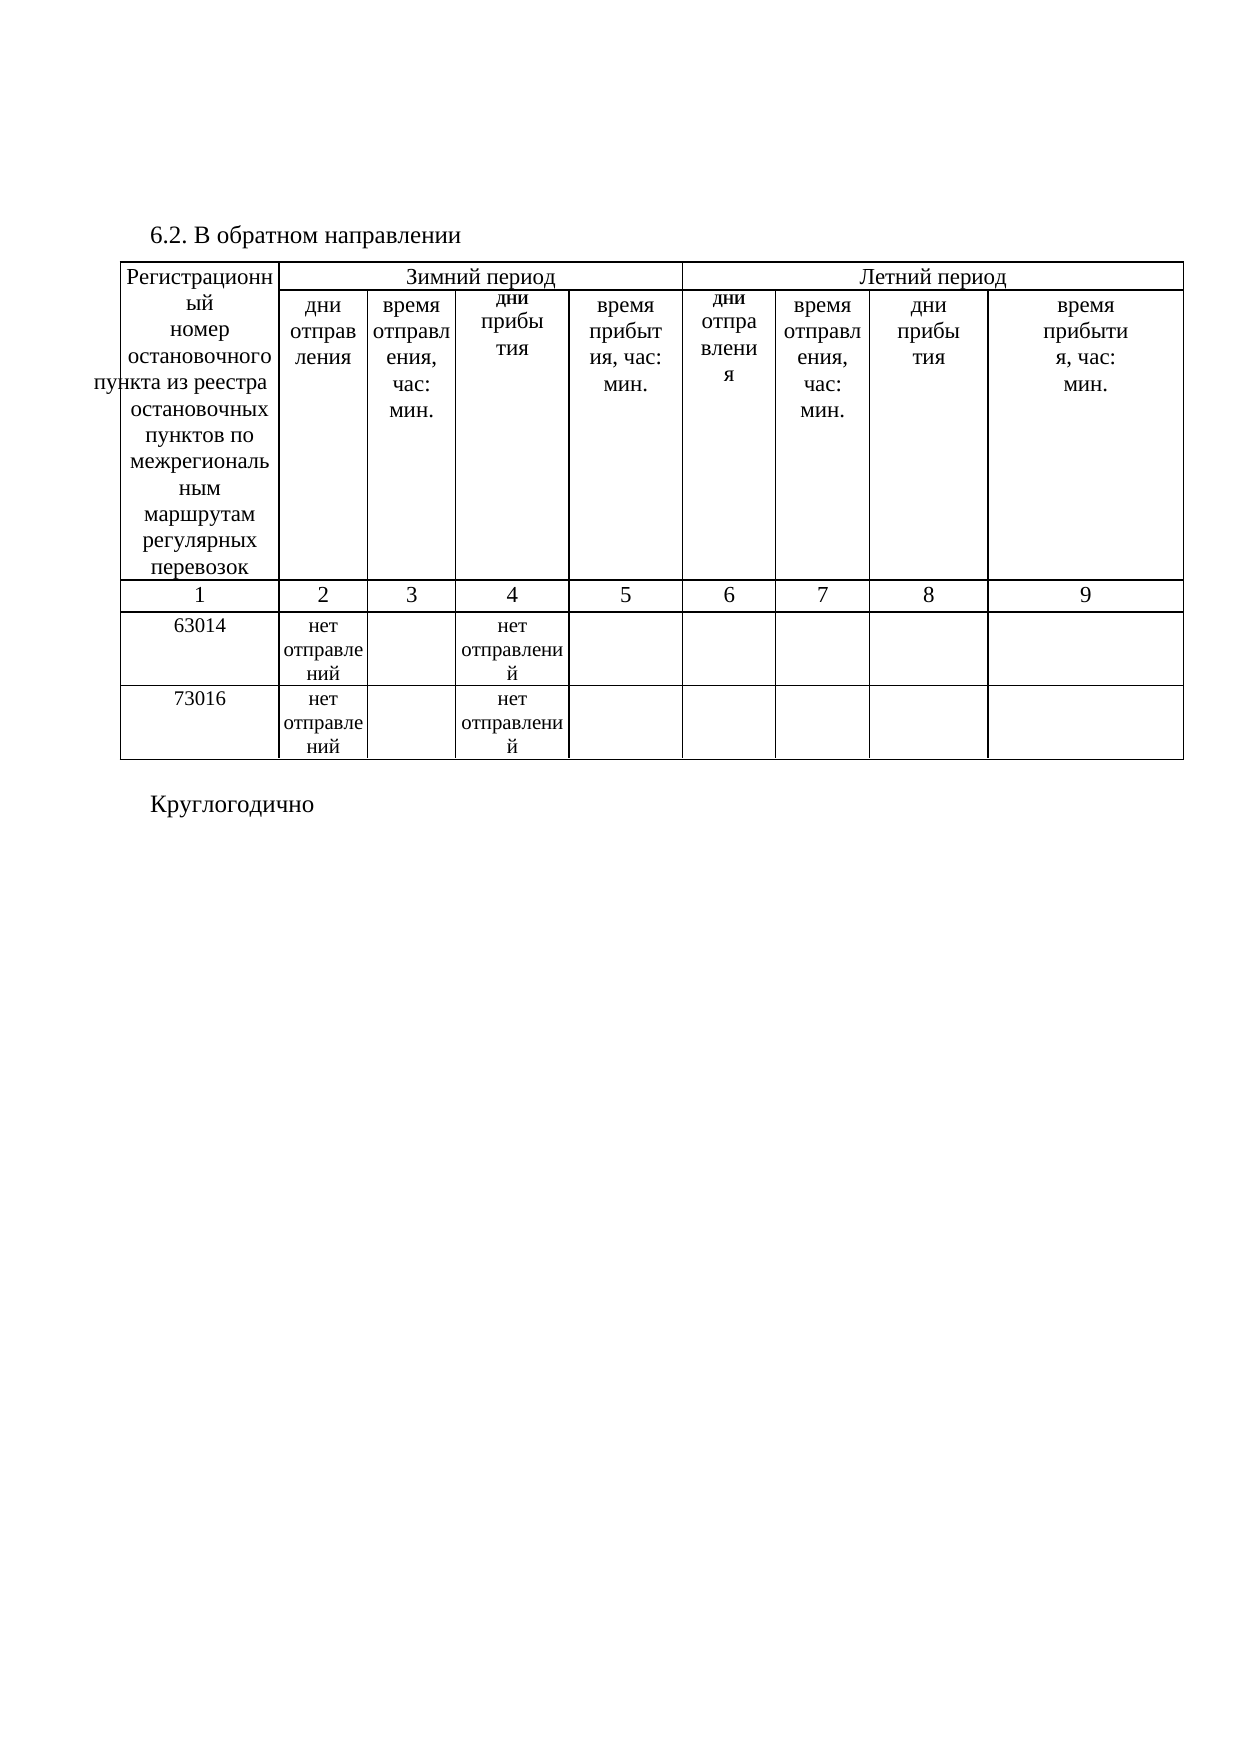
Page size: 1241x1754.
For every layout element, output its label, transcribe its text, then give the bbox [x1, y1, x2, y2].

table_cell время отправл ения, час: мин. [368, 291, 455, 579]
table_cell 4 [456, 581, 568, 611]
table_cell дни прибы тия [870, 291, 987, 579]
table_cell 3 [368, 581, 455, 611]
table_cell [870, 613, 987, 685]
table_cell [683, 686, 775, 758]
table_cell время отправл ения, час: мин. [776, 291, 869, 579]
table_cell [870, 686, 987, 758]
table_header Летний период [683, 263, 1183, 289]
table_cell нет отправлений [456, 686, 568, 758]
table_cell 2 [280, 581, 367, 611]
table_cell 9 [989, 581, 1183, 611]
table_cell 1 [121, 581, 278, 611]
table_cell нет отправлений [280, 613, 367, 685]
table_cell нет отправлений [456, 613, 568, 685]
table_cell [776, 613, 869, 685]
text Круглогодично [150, 789, 1090, 817]
table_cell ДНИ отпра влени я [683, 291, 775, 579]
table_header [121, 263, 278, 579]
table_cell время прибыти я, час: мин. [989, 291, 1183, 579]
table_cell [368, 613, 455, 685]
table_cell [368, 686, 455, 758]
table_cell [570, 686, 682, 758]
table_cell время прибыт ия, час: мин. [570, 291, 682, 579]
table_cell дни отправ ления [280, 291, 367, 579]
table_cell 73016 [121, 686, 278, 758]
text 6.2. В обратном направлении [150, 220, 1090, 249]
table_cell 8 [870, 581, 987, 611]
table_cell ДНИ прибы тия [456, 291, 568, 579]
table_cell 7 [776, 581, 869, 611]
table_cell [570, 613, 682, 685]
table_cell [989, 686, 1183, 758]
table_cell 6 [683, 581, 775, 611]
table_cell [989, 613, 1183, 685]
table_header Зимний период [280, 263, 682, 289]
table_cell [683, 613, 775, 685]
table_cell нет отправлений [280, 686, 367, 758]
table_cell 63014 [121, 613, 278, 685]
table_cell [776, 686, 869, 758]
table_cell 5 [570, 581, 682, 611]
